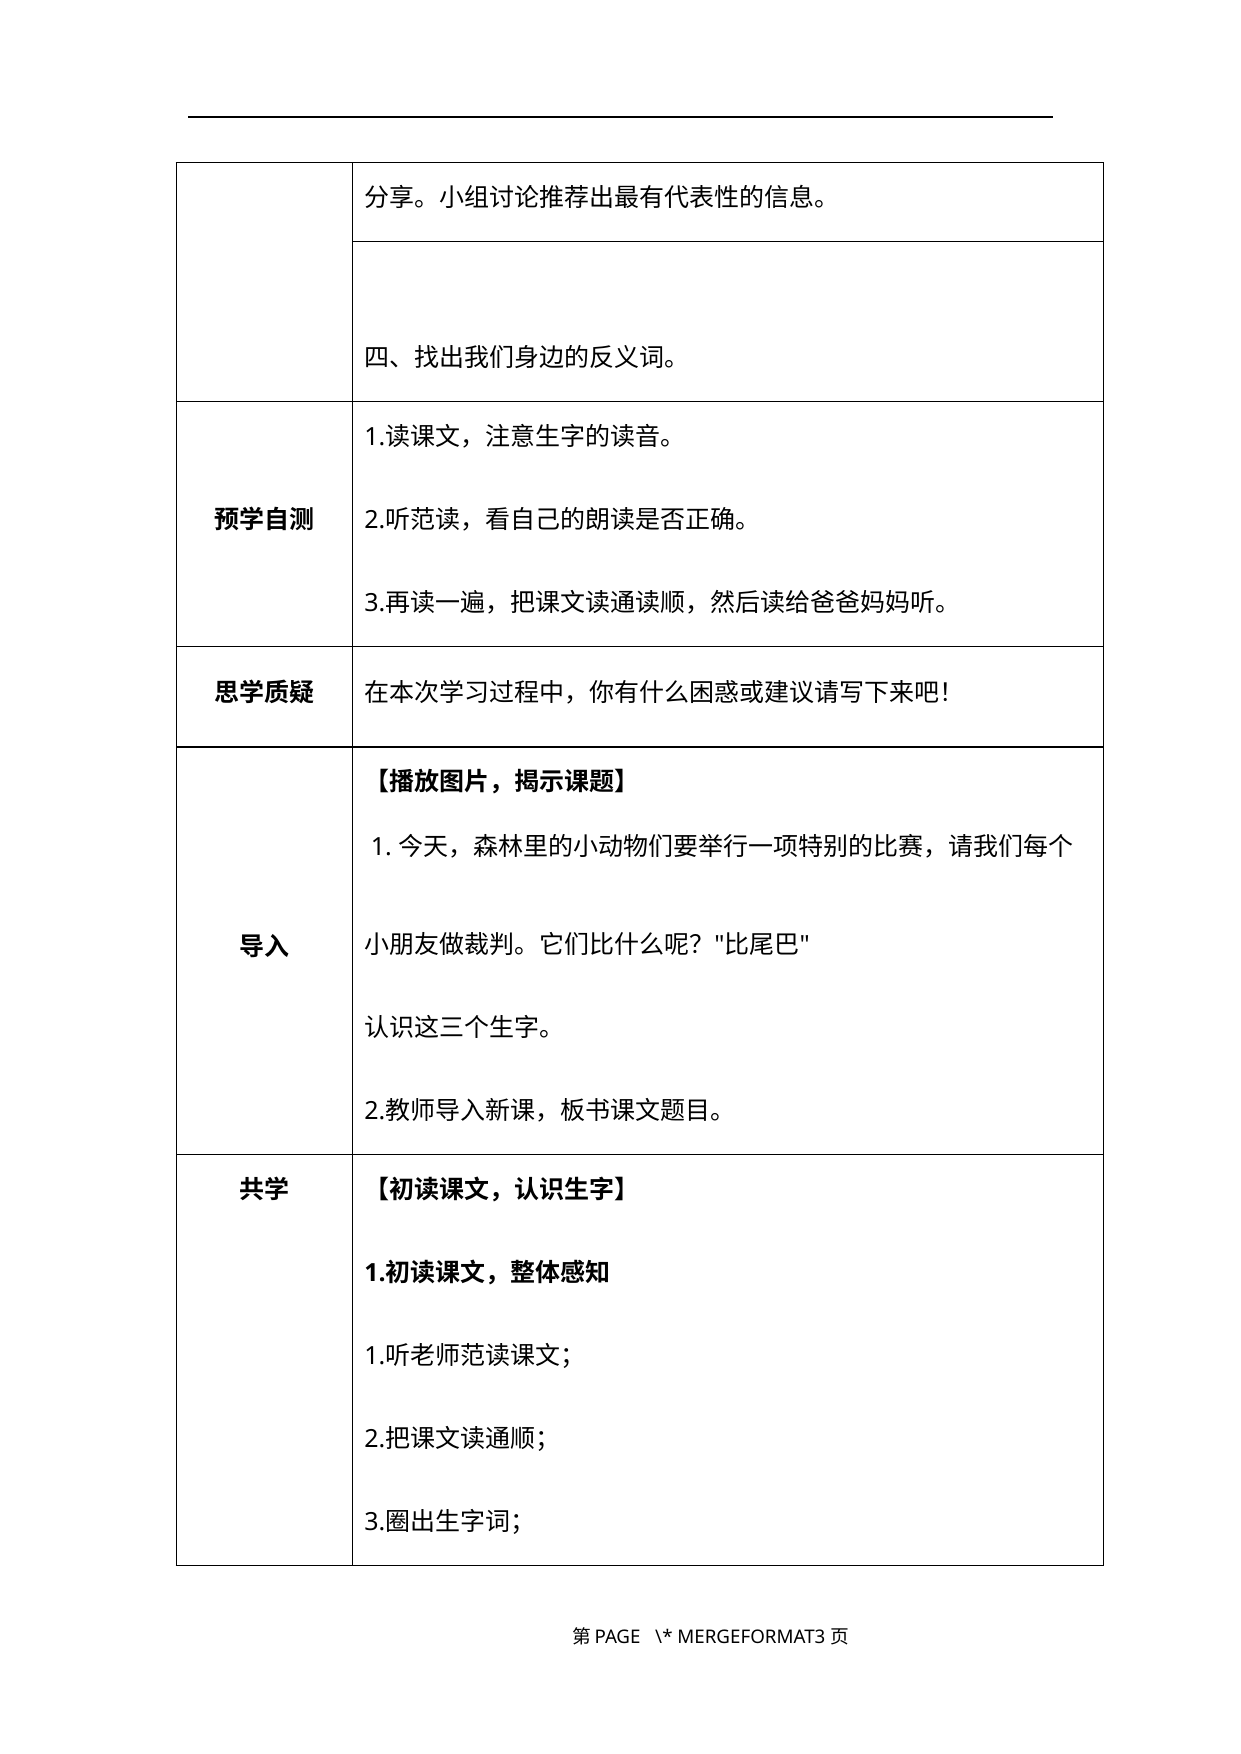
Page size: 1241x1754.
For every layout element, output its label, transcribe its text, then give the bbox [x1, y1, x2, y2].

table_cell 预学自测 [177, 402, 352, 646]
table_cell 在本次学习过程中，你有什么困惑或建议请写下来吧！ [353, 647, 1103, 746]
table_cell 1.读课文，注意生字的读音。 2.听范读，看自己的朗读是否正确。 3.再读一遍，把课文读通读顺，然后读给爸爸妈妈听。 [353, 402, 1103, 646]
table_cell 共学 [177, 1155, 352, 1565]
table_cell 四、找出我们身边的反义词。 [353, 242, 1103, 401]
table_cell 思学质疑 [177, 647, 352, 746]
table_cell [353, 1155, 1103, 1565]
table_cell 【播放图片，揭示课题】 1. 今天，森林里的小动物们要举行一项特别的比赛，请我们每个小朋友做裁判。它们比什么呢？"比尾巴" 认识这三个生字。 2.教师导入新课，板书课文题目。 [353, 748, 1103, 1154]
table_cell 导入 [177, 748, 352, 1154]
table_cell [353, 163, 1103, 241]
